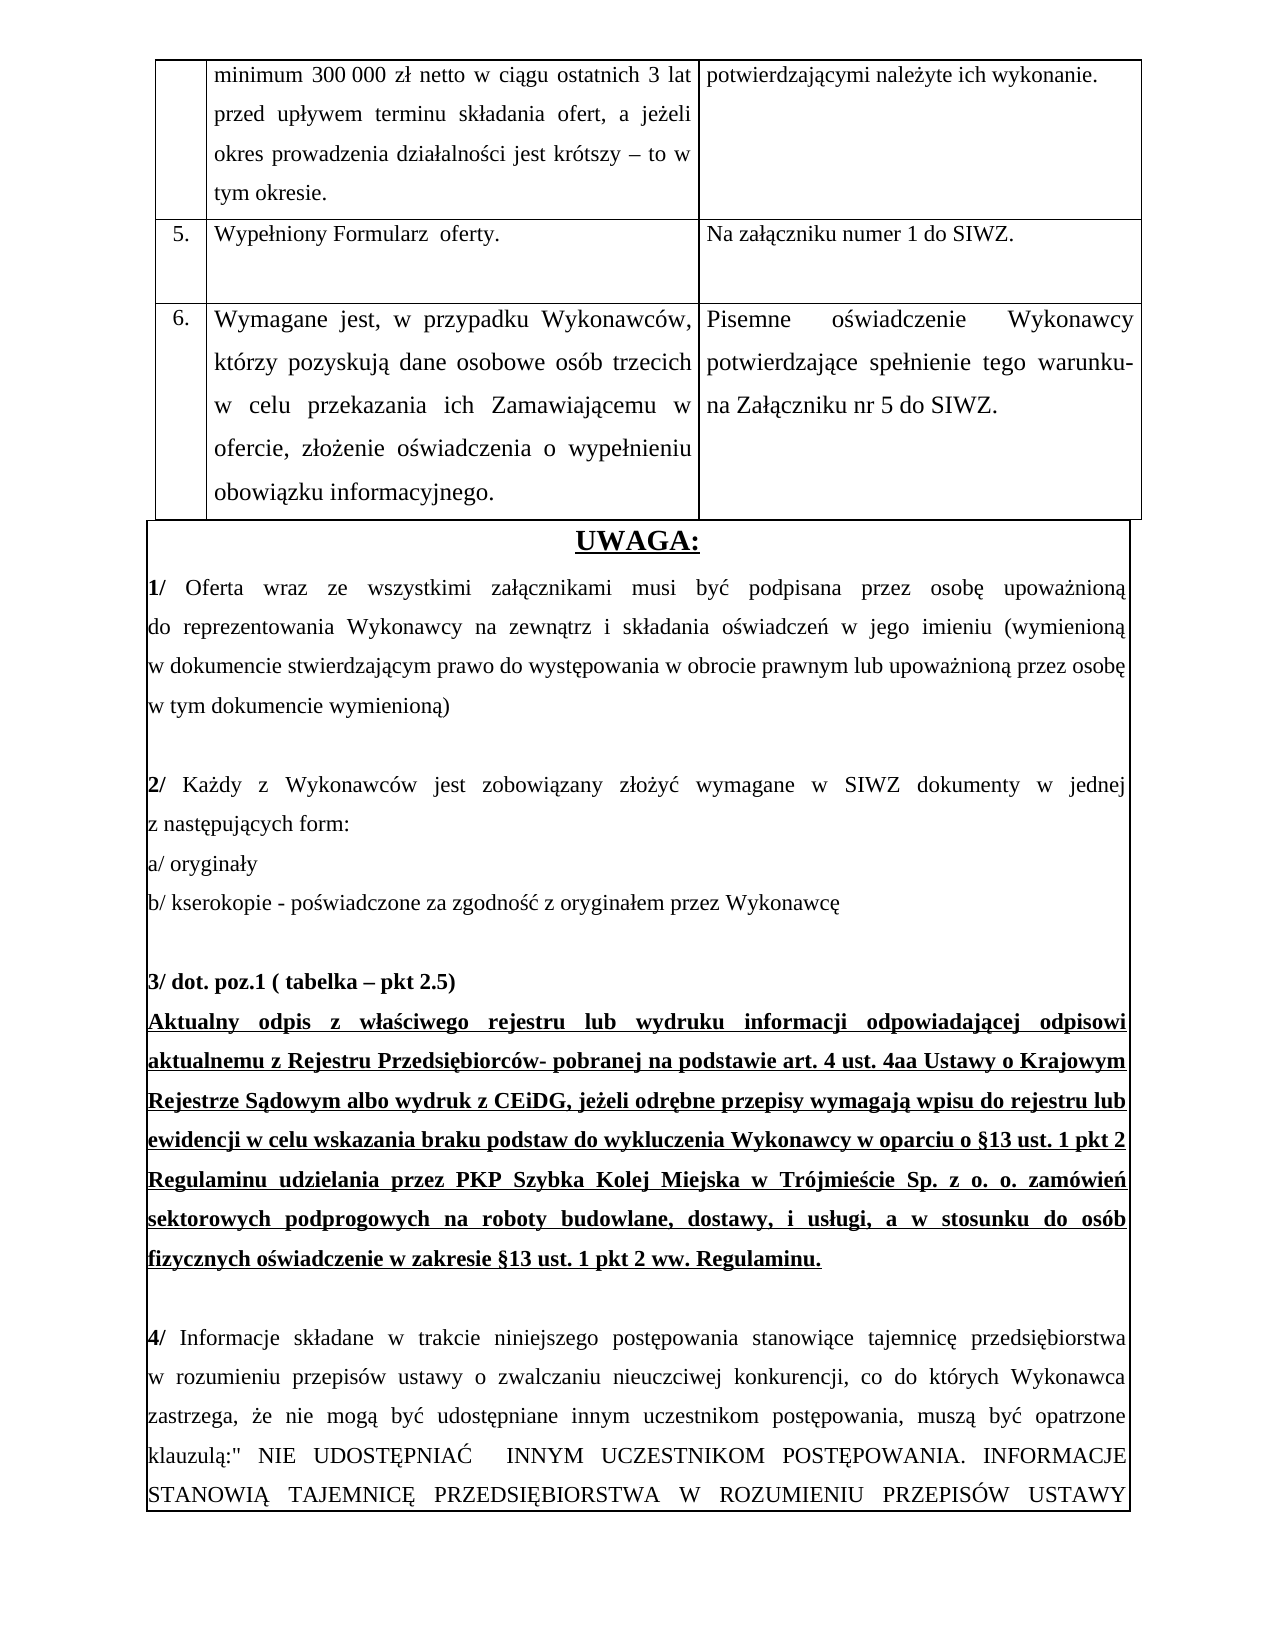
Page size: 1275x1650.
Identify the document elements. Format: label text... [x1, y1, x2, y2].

table_cell Pisemne oświadczenie Wykonawcy potwierdzające spełnienie tego warunku- na Załączniku nr 5 do SIWZ. [700, 304, 1141, 518]
text 3/ dot. poz.1 ( tabelka – pkt 2.5) [148, 965, 1129, 995]
table_cell Wypełniony Formularz oferty. [207, 220, 698, 303]
text Aktualny odpis z właściwego rejestru lub wydruku informacji odpowiadającej odpisowi aktualnemu z Rejestru Przedsiębiorców- pobranej na podstawie art. 4 ust. 4aa Ustawy o Krajowym Rejestrze Sądowym albo wydruk z CEiDG, jeżeli odrębne przepisy wymagają wpisu do rejestru lub ewidencji w celu wskazania braku podstaw do wykluczenia Wykonawcy w oparciu o §13 ust. 1 pkt 2 Regulaminu udzielania przez PKP Szybka Kolej Miejska w Trójmieście Sp. z o. o. zamówień sektorowych podprogowych na roboty budowlane, dostawy, i usługi, a w stosunku do osób fizycznych oświadczenie w zakresie §13 ust. 1 pkt 2 ww. Regulaminu. [148, 1004, 1129, 1271]
table_cell 6. [156, 304, 206, 518]
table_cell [207, 61, 698, 218]
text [148, 1320, 1129, 1510]
table_cell 5. [156, 220, 206, 303]
table_cell Na załączniku numer 1 do SIWZ. [700, 220, 1141, 303]
text UWAGA: [148, 521, 1129, 557]
text 2/ Każdy z Wykonawców jest zobowiązany złożyć wymagane w SIWZ dokumenty w jednej z następujących form: [148, 767, 1129, 837]
table_cell 4. [156, 61, 206, 218]
text a/ oryginały [148, 846, 1129, 876]
table_cell Wymagane jest, w przypadku Wykonawców, którzy pozyskują dane osobowe osób trzecich w celu przekazania ich Zamawiającemu w ofercie, złożenie oświadczenia o wypełnieniu obowiązku informacyjnego. [207, 304, 698, 518]
text b/ kserokopie - poświadczone za zgodność z oryginałem przez Wykonawcę [148, 886, 1129, 916]
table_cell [700, 61, 1141, 218]
text 1/ Oferta wraz ze wszystkimi załącznikami musi być podpisana przez osobę upoważnioną do reprezentowania Wykonawcy na zewnątrz i składania oświadczeń w jego imieniu (wymienioną w dokumencie stwierdzającym prawo do występowania w obrocie prawnym lub upoważnioną przez osobę w tym dokumencie wymienioną) [148, 570, 1129, 718]
